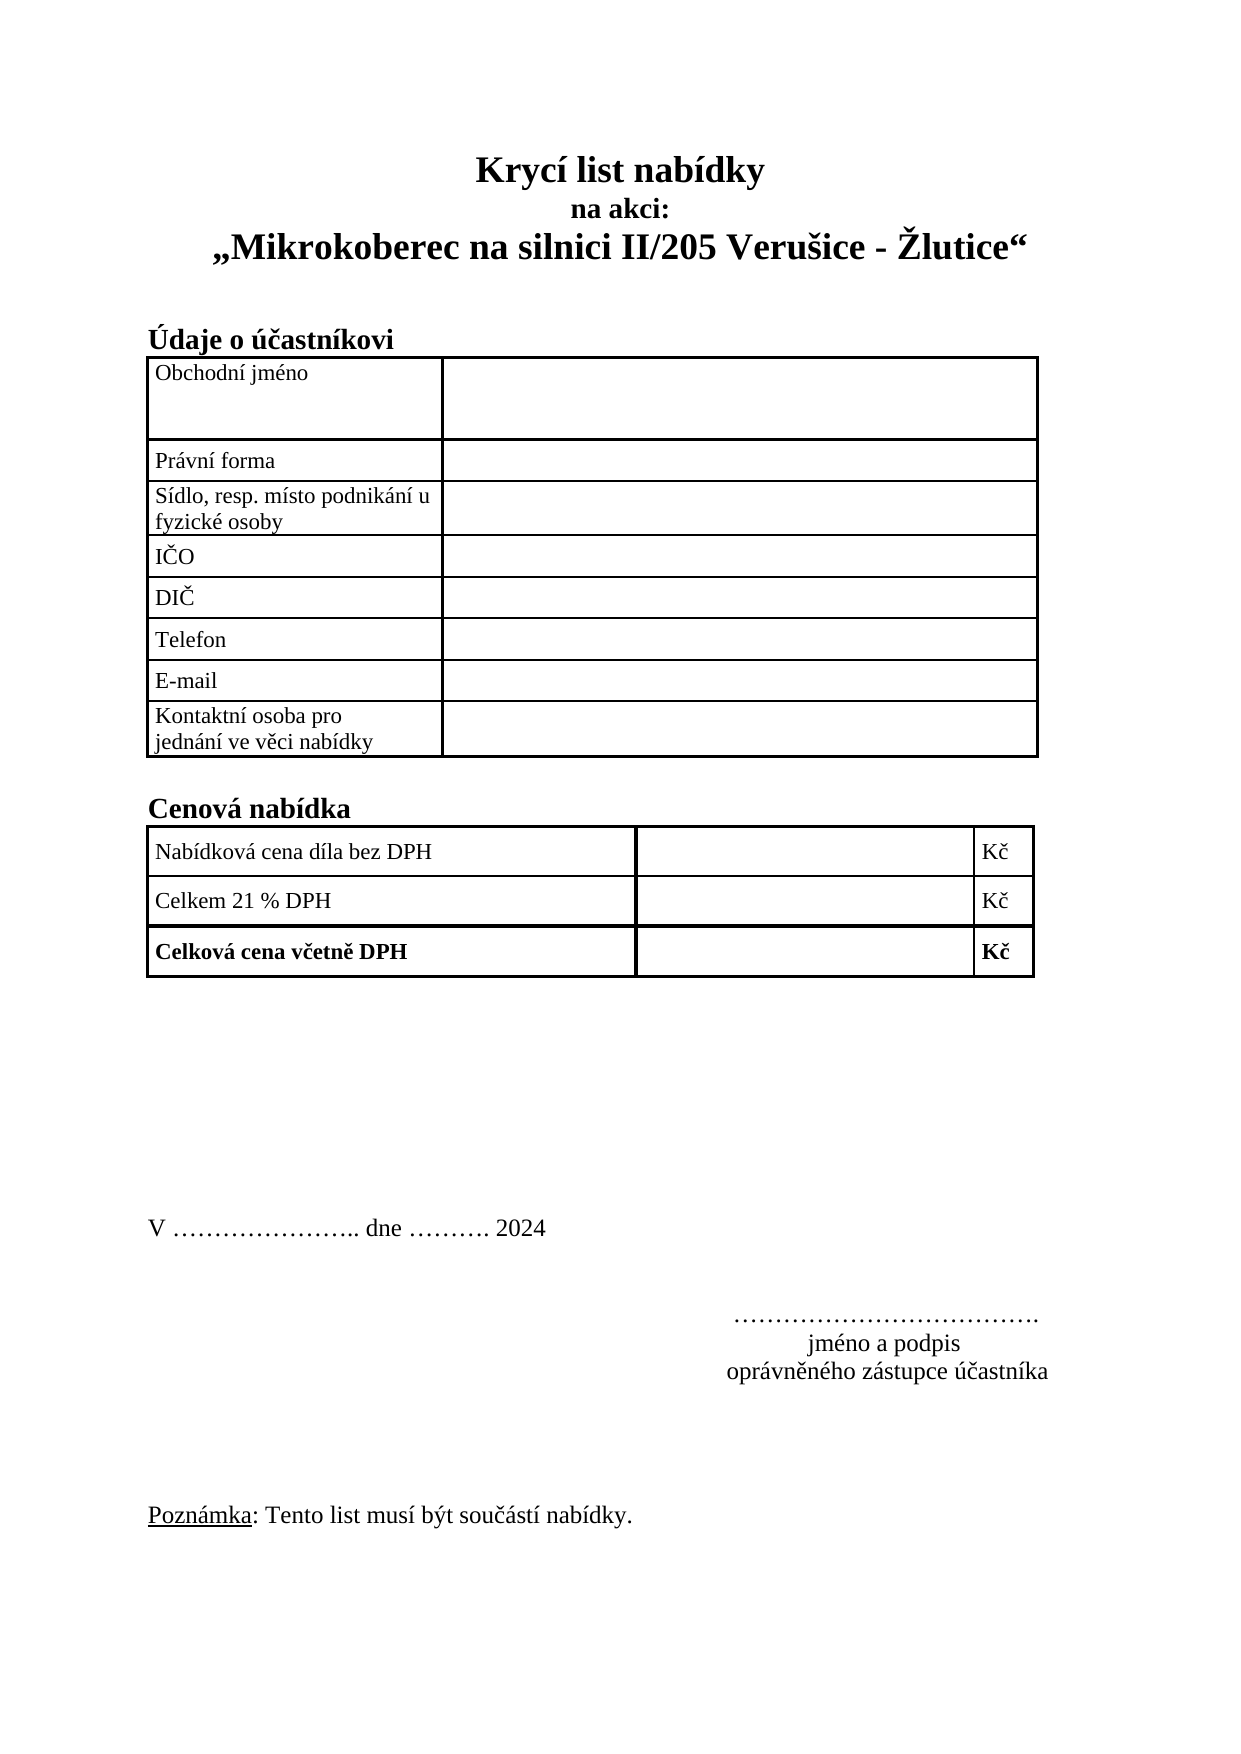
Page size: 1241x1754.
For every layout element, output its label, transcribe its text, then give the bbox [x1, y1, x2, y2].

table_cell [444, 702, 1036, 754]
table_cell Kč [975, 877, 1032, 924]
subtitle Údaje o účastníkovi [148, 322, 1093, 356]
table_header [638, 828, 973, 875]
table_cell [638, 928, 973, 975]
table_cell [444, 441, 1036, 479]
text oprávněného zástupce účastníka [590, 1356, 1093, 1385]
table_cell IČO [149, 536, 441, 576]
table_cell Celková cena včetně DPH [149, 928, 634, 975]
table_cell Kč [975, 928, 1032, 975]
text ………………………………. [664, 1299, 1093, 1328]
table_cell DIČ [149, 578, 441, 617]
table_header Kč [975, 828, 1032, 875]
table_cell E-mail [149, 661, 441, 700]
text „Mikrokoberec na silnici II/205 Verušice - Žlutice“ [148, 224, 1093, 267]
table_cell [444, 578, 1036, 617]
table_cell Telefon [149, 619, 441, 658]
table_cell [638, 877, 973, 924]
table_header [444, 359, 1036, 438]
table_cell [444, 482, 1036, 534]
table_header Obchodní jméno [149, 359, 441, 438]
table_cell [444, 661, 1036, 700]
text jméno a podpis [590, 1328, 1093, 1356]
table_header Nabídková cena díla bez DPH [149, 828, 634, 875]
table_cell [444, 619, 1036, 658]
text Krycí list nabídky [148, 148, 1093, 191]
subtitle Cenová nabídka [148, 791, 1093, 825]
text V ………………….. dne ………. 2024 [148, 1213, 1093, 1241]
table_cell Celkem 21 % DPH [149, 877, 634, 924]
table_cell Kontaktní osoba pro jednání ve věci nabídky [149, 702, 441, 754]
table_cell Právní forma [149, 441, 441, 479]
text Poznámka: Tento list musí být součástí nabídky. [148, 1500, 1093, 1529]
text na akci: [148, 191, 1093, 224]
table_cell Sídlo, resp. místo podnikání u fyzické osoby [149, 482, 441, 534]
table_cell [444, 536, 1036, 576]
